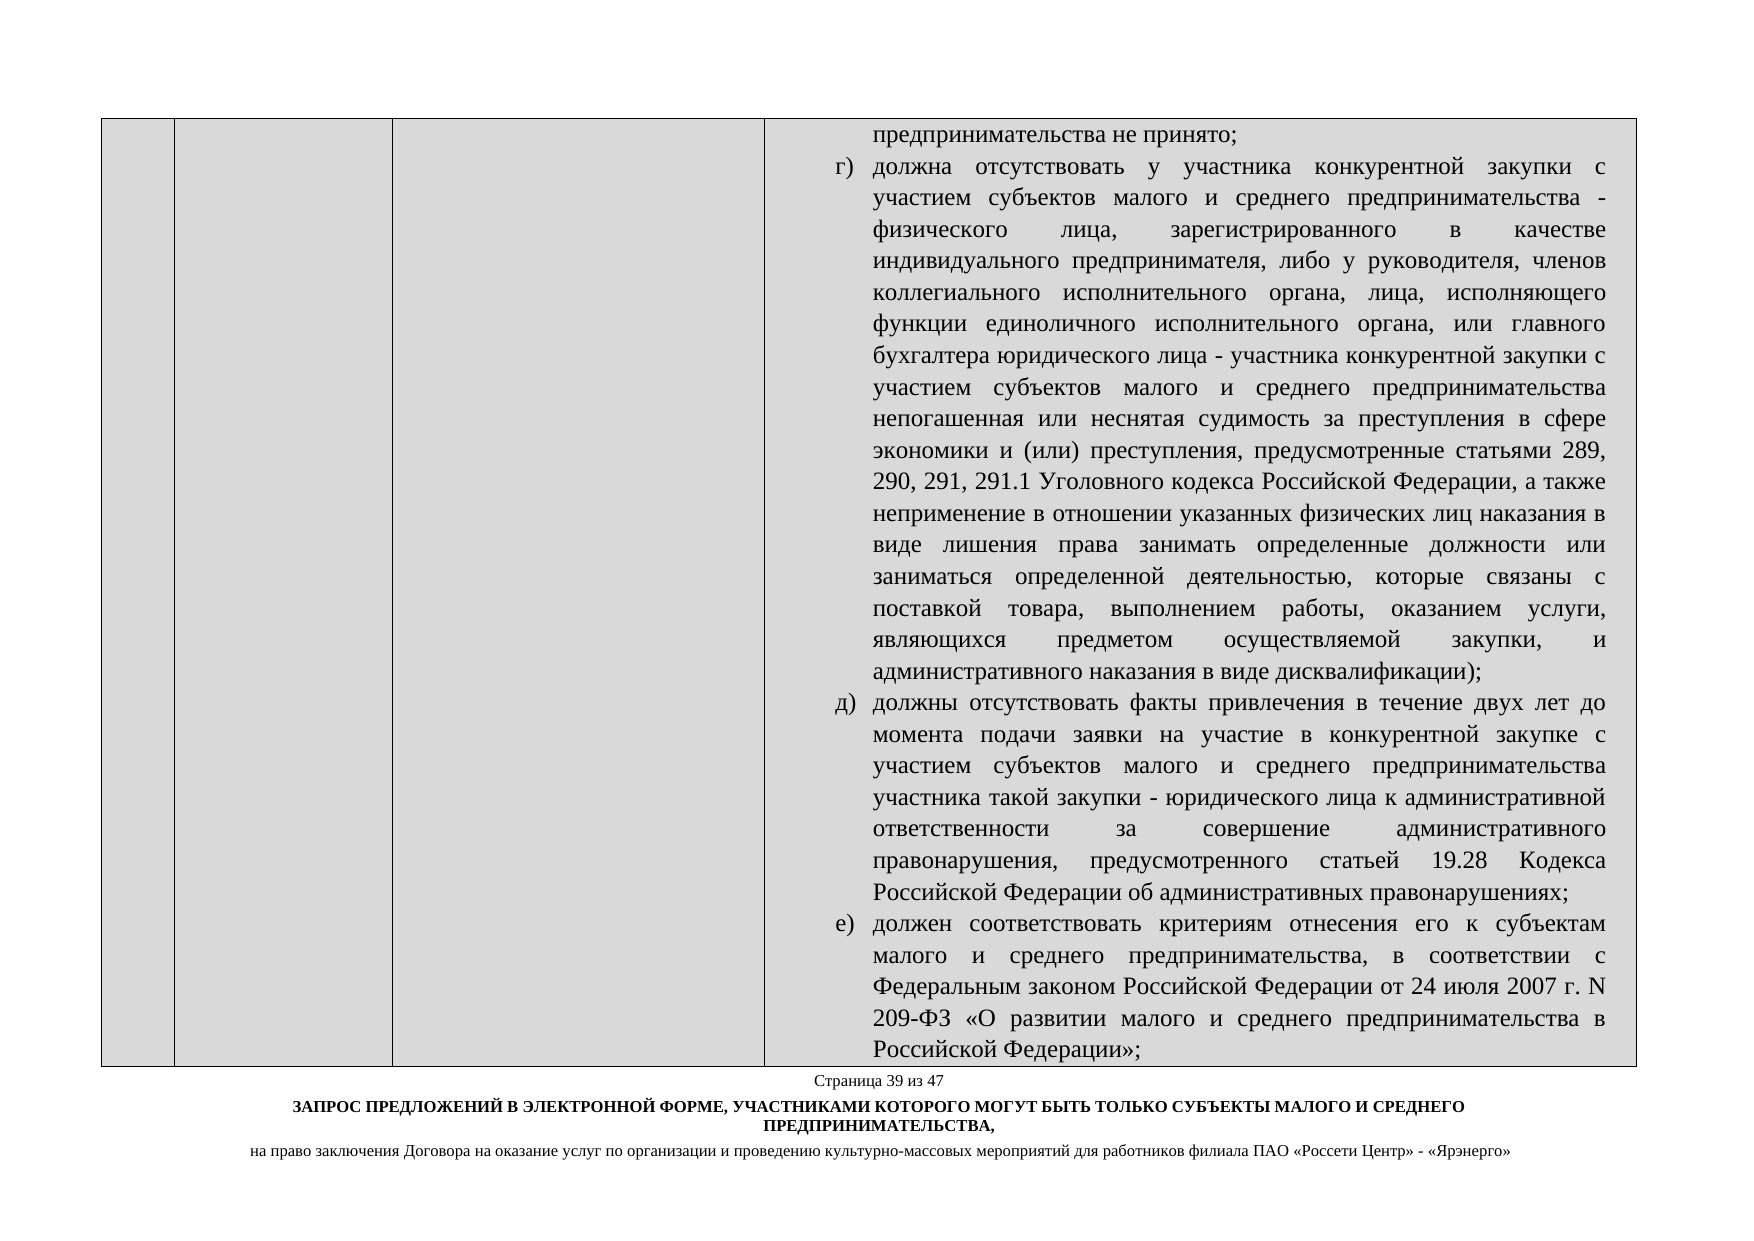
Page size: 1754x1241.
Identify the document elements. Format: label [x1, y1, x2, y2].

table_cell [102, 119, 174, 1066]
table_cell [393, 119, 764, 1066]
table_cell [765, 119, 1636, 1066]
table_cell [175, 119, 392, 1066]
